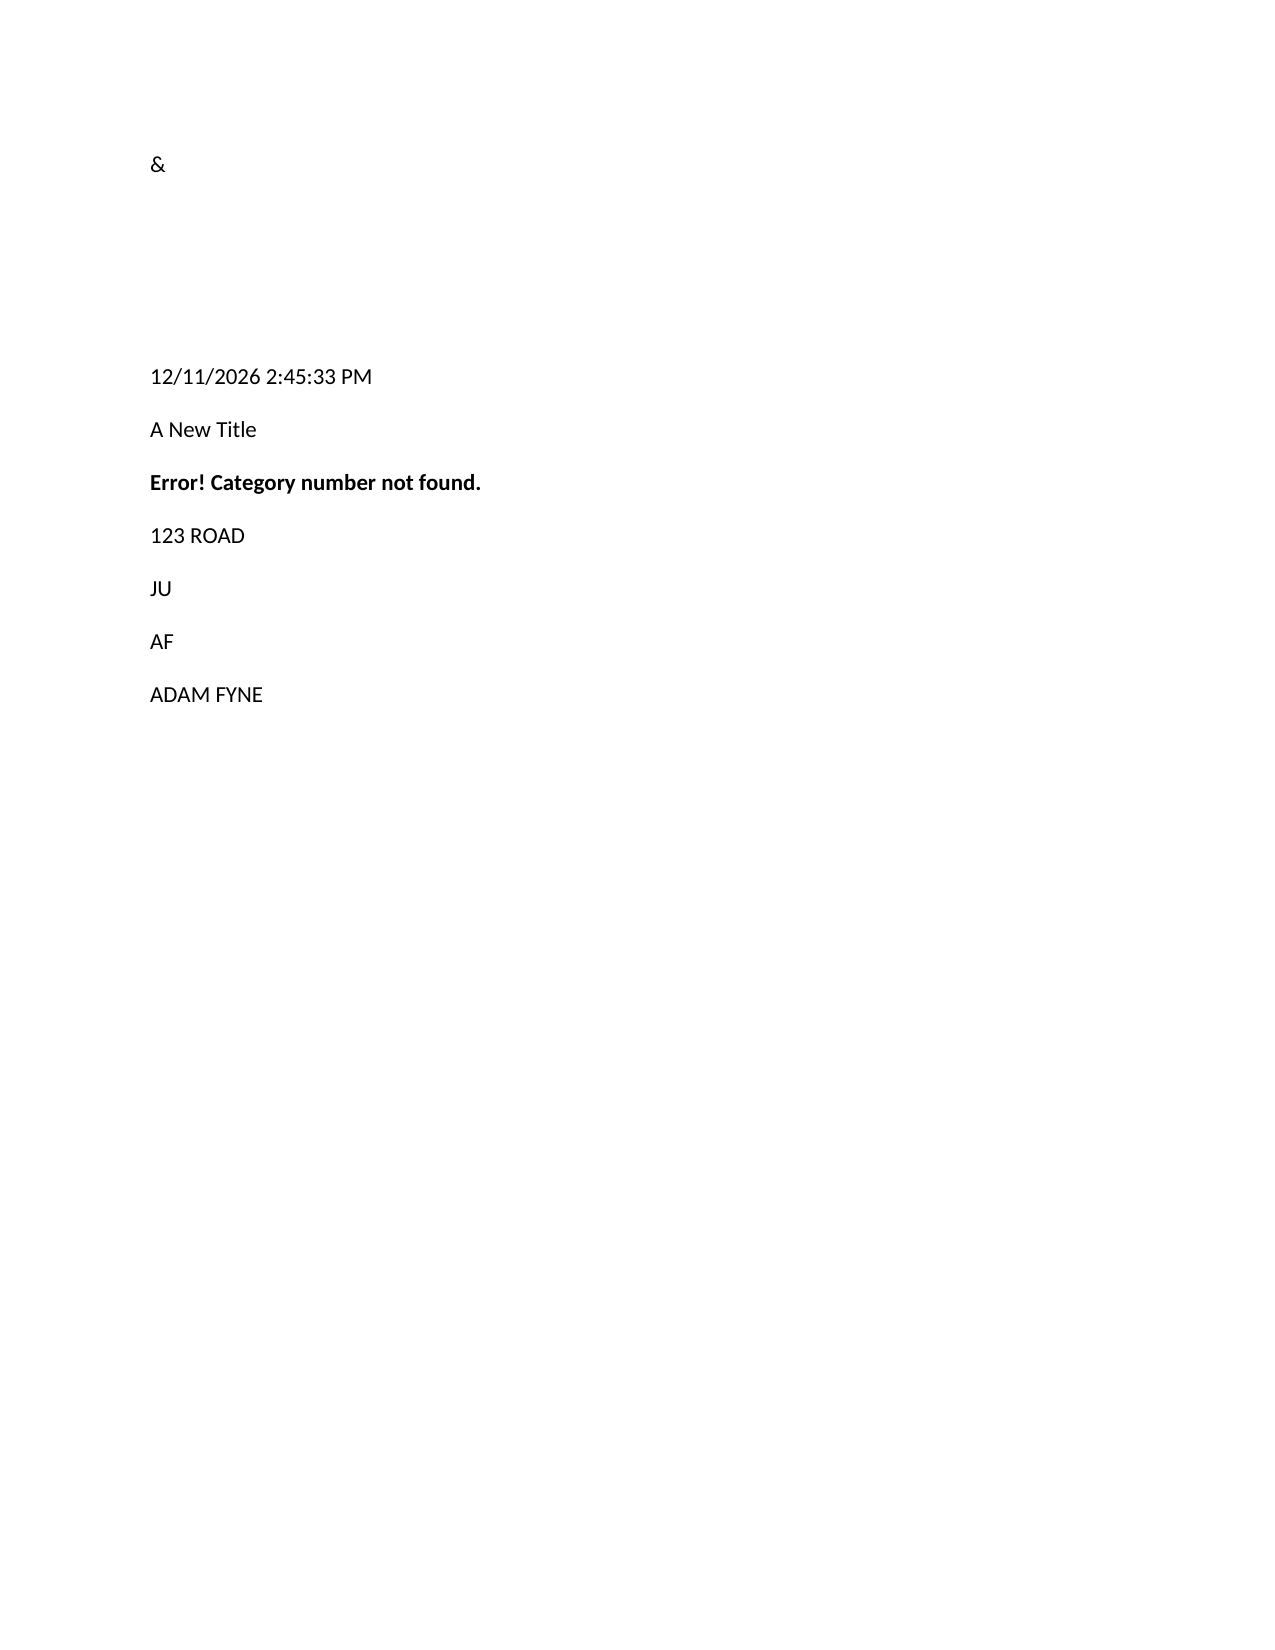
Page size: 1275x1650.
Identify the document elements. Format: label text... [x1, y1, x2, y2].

text ADAM FYNE [150, 680, 1125, 708]
text Error! Category number not found. [150, 468, 1125, 496]
text JU [150, 574, 1125, 602]
text A New Title [150, 415, 1125, 443]
text 13/01/2025 10:05:07 AM [150, 362, 1125, 390]
text 123 ROAD [150, 521, 1125, 549]
text AF [150, 627, 1125, 655]
